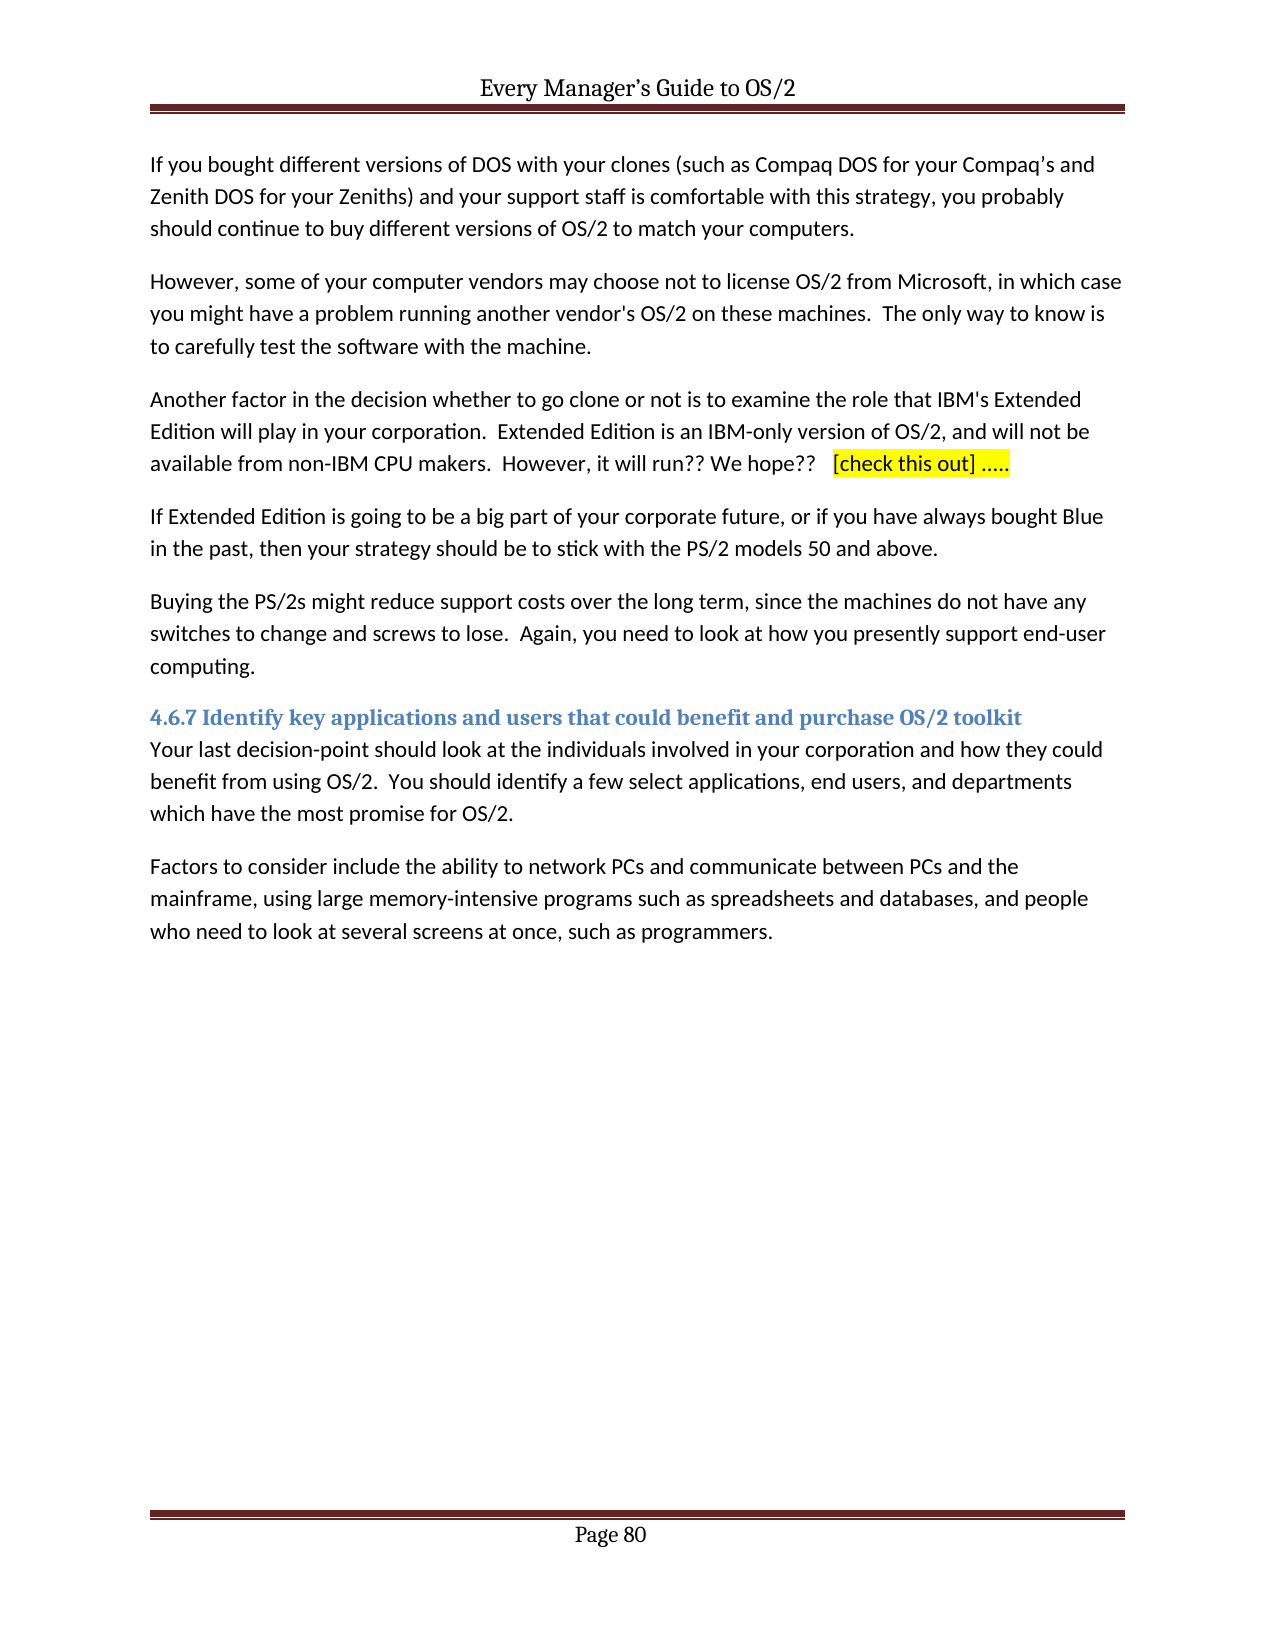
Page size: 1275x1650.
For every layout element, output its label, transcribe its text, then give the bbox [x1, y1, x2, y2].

text If you bought different versions of DOS with your clones (such as Compaq DOS for your Compaq’s and Zenith DOS for your Zeniths) and your support staff is comfortable with this strategy, you probably should continue to buy different versions of OS/2 to match your computers. [150, 150, 1125, 242]
text Your last decision-point should look at the individuals involved in your corporation and how they could benefit from using OS/2. You should identify a few select applications, end users, and departments which have the most promise for OS/2. [150, 735, 1125, 827]
text Factors to consider include the ability to network PCs and communicate between PCs and the mainframe, using large memory-intensive programs such as spreadsheets and databases, and people who need to look at several screens at once, such as programmers. [150, 852, 1125, 945]
text However, some of your computer vendors may choose not to license OS/2 from Microsoft, in which case you might have a problem running another vendor's OS/2 on these machines. The only way to know is to carefully test the software with the machine. [150, 267, 1125, 360]
text Another factor in the decision whether to go clone or not is to examine the role that IBM's Extended Edition will play in your corporation. Extended Edition is an IBM-only version of OS/2, and will not be available from non-IBM CPU makers. However, it will run?? We hope?? [check this out] ..... [150, 385, 1125, 477]
text Buying the PS/2s might reduce support costs over the long term, since the machines do not have any switches to change and screws to lose. Again, you need to look at how you presently support end-user computing. [150, 587, 1125, 680]
subtitle 4.6.7 Identify key applications and users that could benefit and purchase OS/2 toolkit [150, 705, 1125, 731]
text If Extended Edition is going to be a big part of your corporate future, or if you have always bought Blue in the past, then your strategy should be to stick with the PS/2 models 50 and above. [150, 502, 1125, 562]
